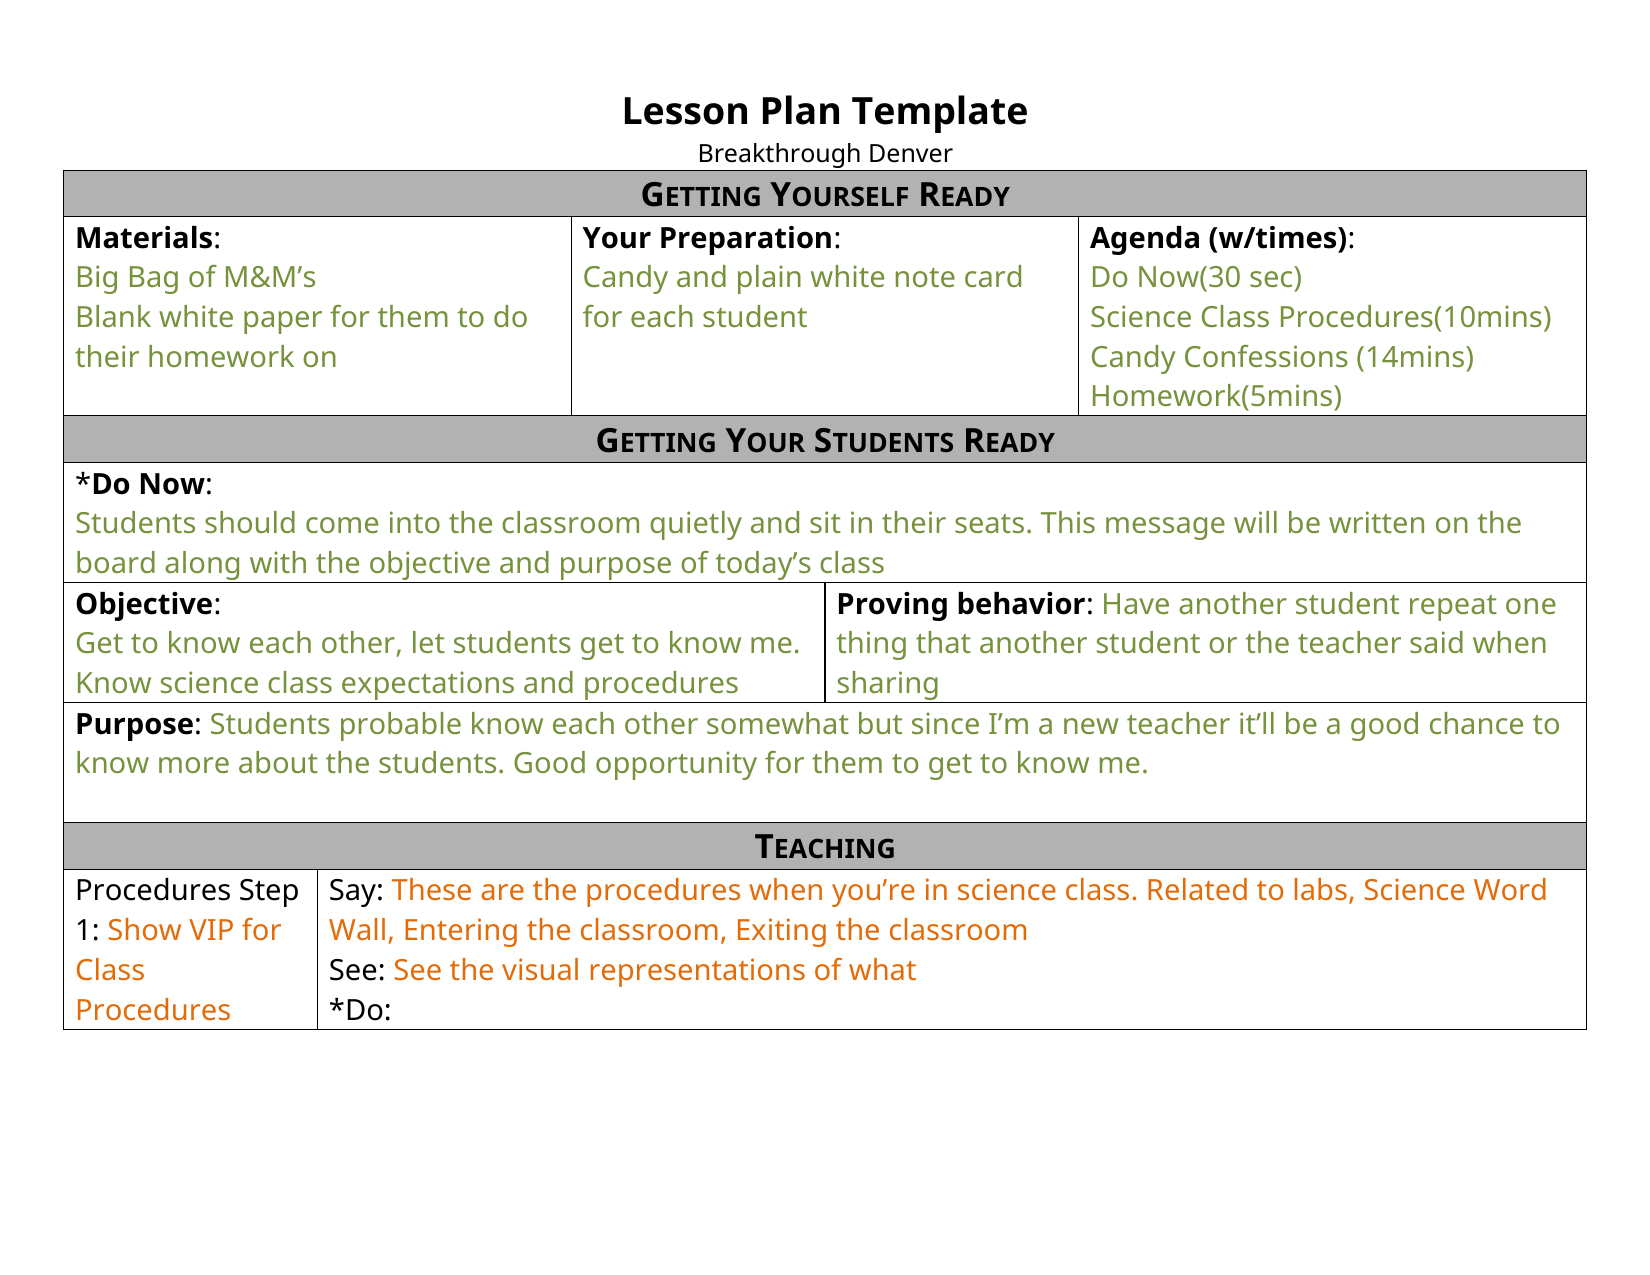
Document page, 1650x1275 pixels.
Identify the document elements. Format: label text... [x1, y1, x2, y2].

table_cell *Do Now: Students should come into the classroom quietly and sit in their seats. This message will be written on the board along with the objective and purpose of today’s class [64, 463, 1586, 582]
table_cell Agenda (w/times): Do Now(30 sec) Science Class Procedures(10mins) Candy Confessions (14mins) Homework(5mins) [1079, 217, 1586, 415]
table_cell Getting Your Students Ready [64, 416, 1586, 462]
table_cell Materials: Big Bag of M&M’s Blank white paper for them to do their homework on [64, 217, 571, 415]
table_cell Teaching [64, 823, 1586, 869]
title Lesson Plan Template [75, 84, 1575, 135]
table_cell Your Preparation: Candy and plain white note card for each student [572, 217, 1078, 415]
table_cell Purpose: Students probable know each other somewhat but since I’m a new teacher it’ll be a good chance to know more about the students. Good opportunity for them to get to know me. [64, 703, 1586, 822]
subtitle Breakthrough Denver [75, 135, 1575, 169]
table_cell Procedures Step 1: Show VIP for Class Procedures [64, 870, 317, 1028]
table_header Getting Yourself Ready [64, 171, 1586, 216]
table_cell Say: These are the procedures when you’re in science class. Related to labs, Science Word Wall, Entering the classroom, Exiting the classroom See: See the visual representations of what *Do: [318, 870, 1586, 1028]
table_cell Objective: Get to know each other, let students get to know me. Know science class expectations and procedures [64, 583, 824, 702]
table_cell Proving behavior: Have another student repeat one thing that another student or the teacher said when sharing [826, 583, 1586, 702]
